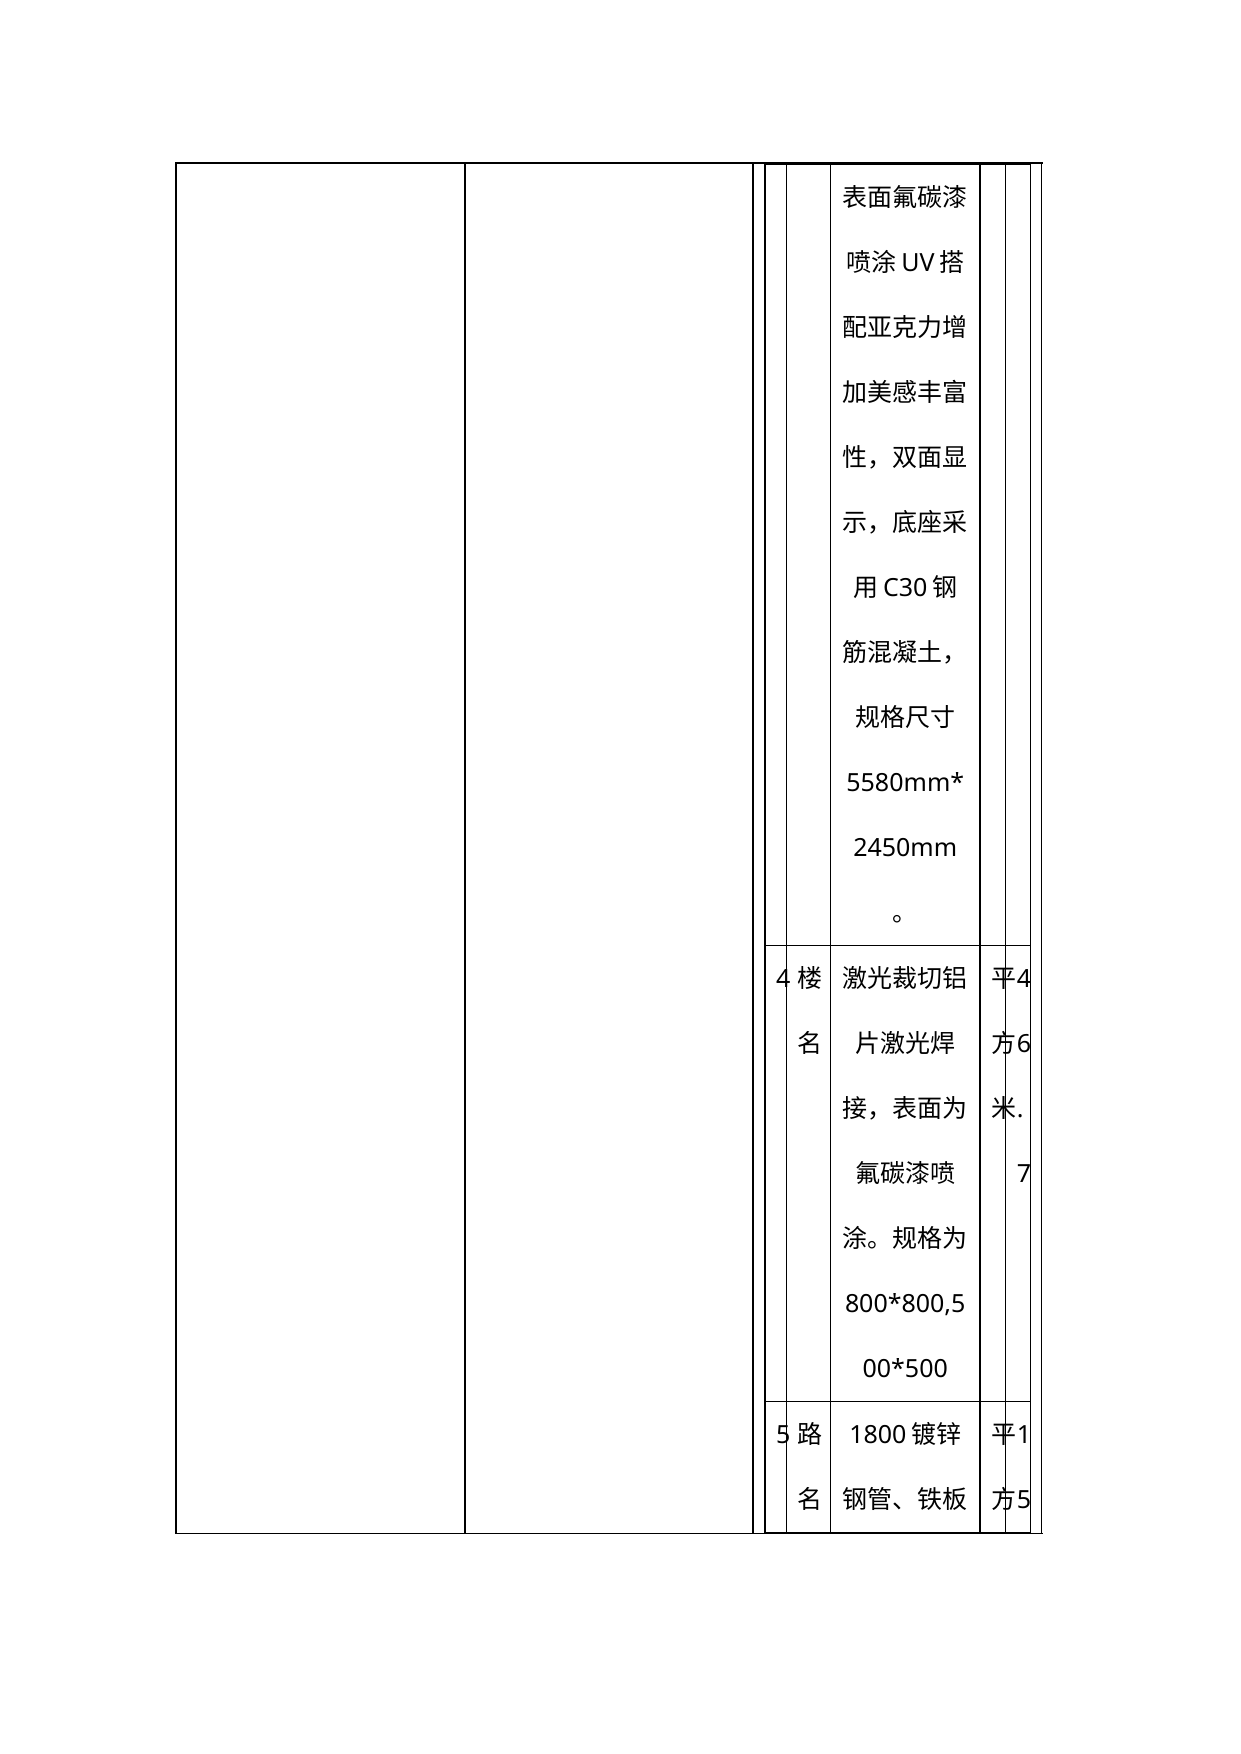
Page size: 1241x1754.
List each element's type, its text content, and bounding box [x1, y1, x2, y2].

table_cell 其他说明： 1、关于混凝土强度等级:钢筋混凝土标准等级C30，做到坚固耐用。 2、关于亚克力、雪弗板:亚克力厚度1mm---3mm，根据实际环境及设计方案确定。雪弗板材质要求为06高密，厚度为16mm。 [831, 946, 979, 1401]
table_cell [1006, 1402, 1030, 1532]
table_cell 其他说明： 1、关于混凝土强度等级:钢筋混凝土标准等级C30，做到坚固耐用。 2、关于亚克力、雪弗板:亚克力厚度1mm---3mm，根据实际环境及设计方案确定。雪弗板材质要求为06高密，厚度为16mm。 [981, 946, 1005, 1401]
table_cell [787, 1402, 830, 1532]
table_cell 其他说明： 1、关于混凝土强度等级:钢筋混凝土标准等级C30，做到坚固耐用。 2、关于亚克力、雪弗板:亚克力厚度1mm---3mm，根据实际环境及设计方案确定。雪弗板材质要求为06高密，厚度为16mm。 [787, 946, 830, 1401]
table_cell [981, 165, 1005, 945]
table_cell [831, 1402, 979, 1532]
table_cell 其他说明： 1、关于混凝土强度等级:钢筋混凝土标准等级C30，做到坚固耐用。 2、关于亚克力、雪弗板:亚克力厚度1mm---3mm，根据实际环境及设计方案确定。雪弗板材质要求为06高密，厚度为16mm。 [1006, 946, 1030, 1401]
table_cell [831, 165, 979, 945]
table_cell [787, 165, 830, 945]
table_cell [1006, 165, 1030, 945]
table_cell 1 [177, 164, 464, 1533]
table_cell [466, 164, 752, 1533]
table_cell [1031, 164, 1041, 1533]
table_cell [754, 164, 764, 1533]
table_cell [766, 165, 786, 945]
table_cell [981, 1402, 1005, 1532]
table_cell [766, 1402, 786, 1532]
